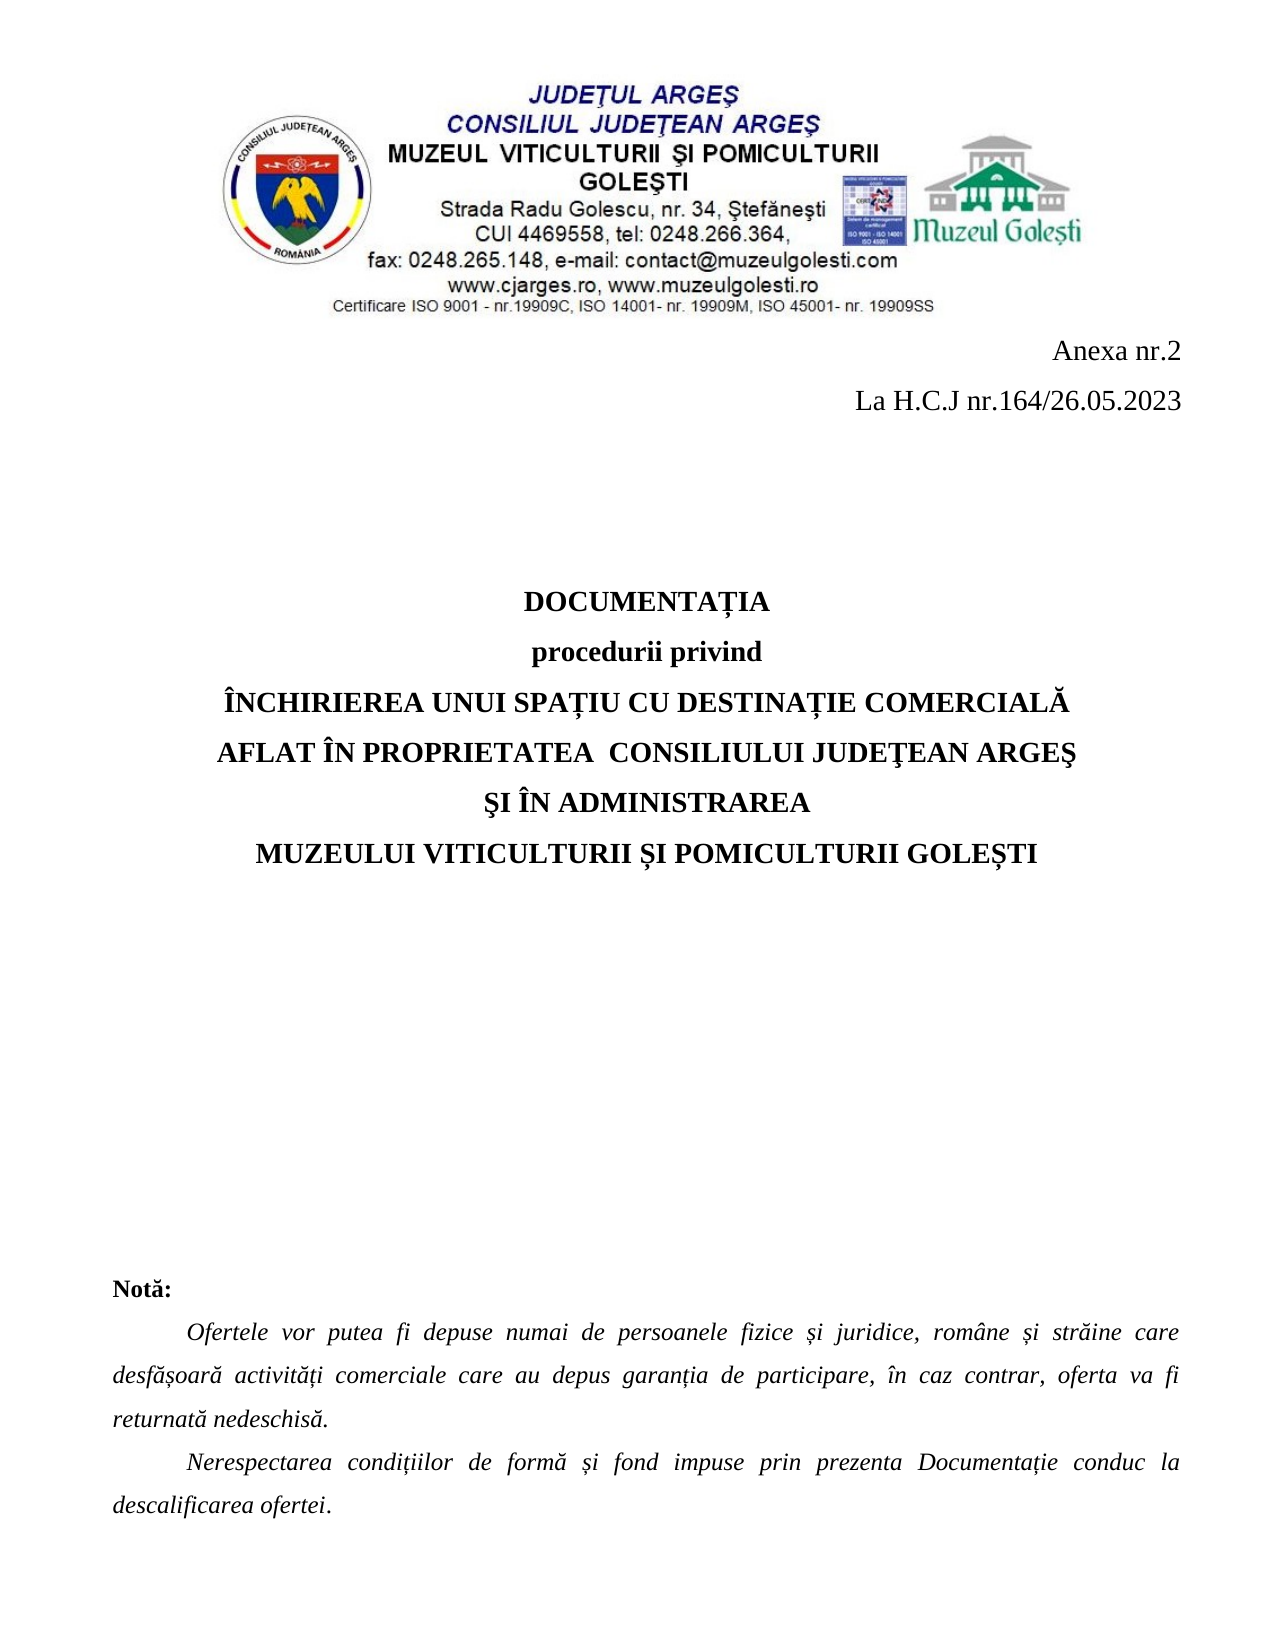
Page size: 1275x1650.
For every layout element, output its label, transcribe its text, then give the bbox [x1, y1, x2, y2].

text Ofertele vor putea fi depuse numai de persoanele fizice și juridice, române și străine care desfășoară activități comerciale care au depus garanția de participare, în caz contrar, oferta va fi returnată nedeschisă. [112, 1317, 1181, 1432]
text La H.C.J nr.164/26.05.2023 [112, 383, 1181, 417]
text procedurii privind [112, 634, 1181, 668]
text MUZEULUI VITICULTURII ȘI POMICULTURII GOLEȘTI [112, 836, 1181, 869]
text ŞI ÎN ADMINISTRAREA [112, 786, 1181, 819]
text Notă: [112, 1274, 1181, 1303]
text Nerespectarea condițiilor de formă și fond impuse prin prezenta Documentație conduc la descalificarea ofertei. [112, 1447, 1181, 1519]
text ÎNCHIRIEREA UNUI SPAȚIU CU DESTINAȚIE COMERCIALĂ [112, 685, 1181, 718]
picture [176, 29, 1118, 333]
text Anexa nr.2 [112, 333, 1181, 366]
text AFLAT ÎN PROPRIETATEA CONSILIULUI JUDEŢEAN ARGEŞ [112, 735, 1181, 769]
text DOCUMENTAȚIA [112, 584, 1181, 618]
